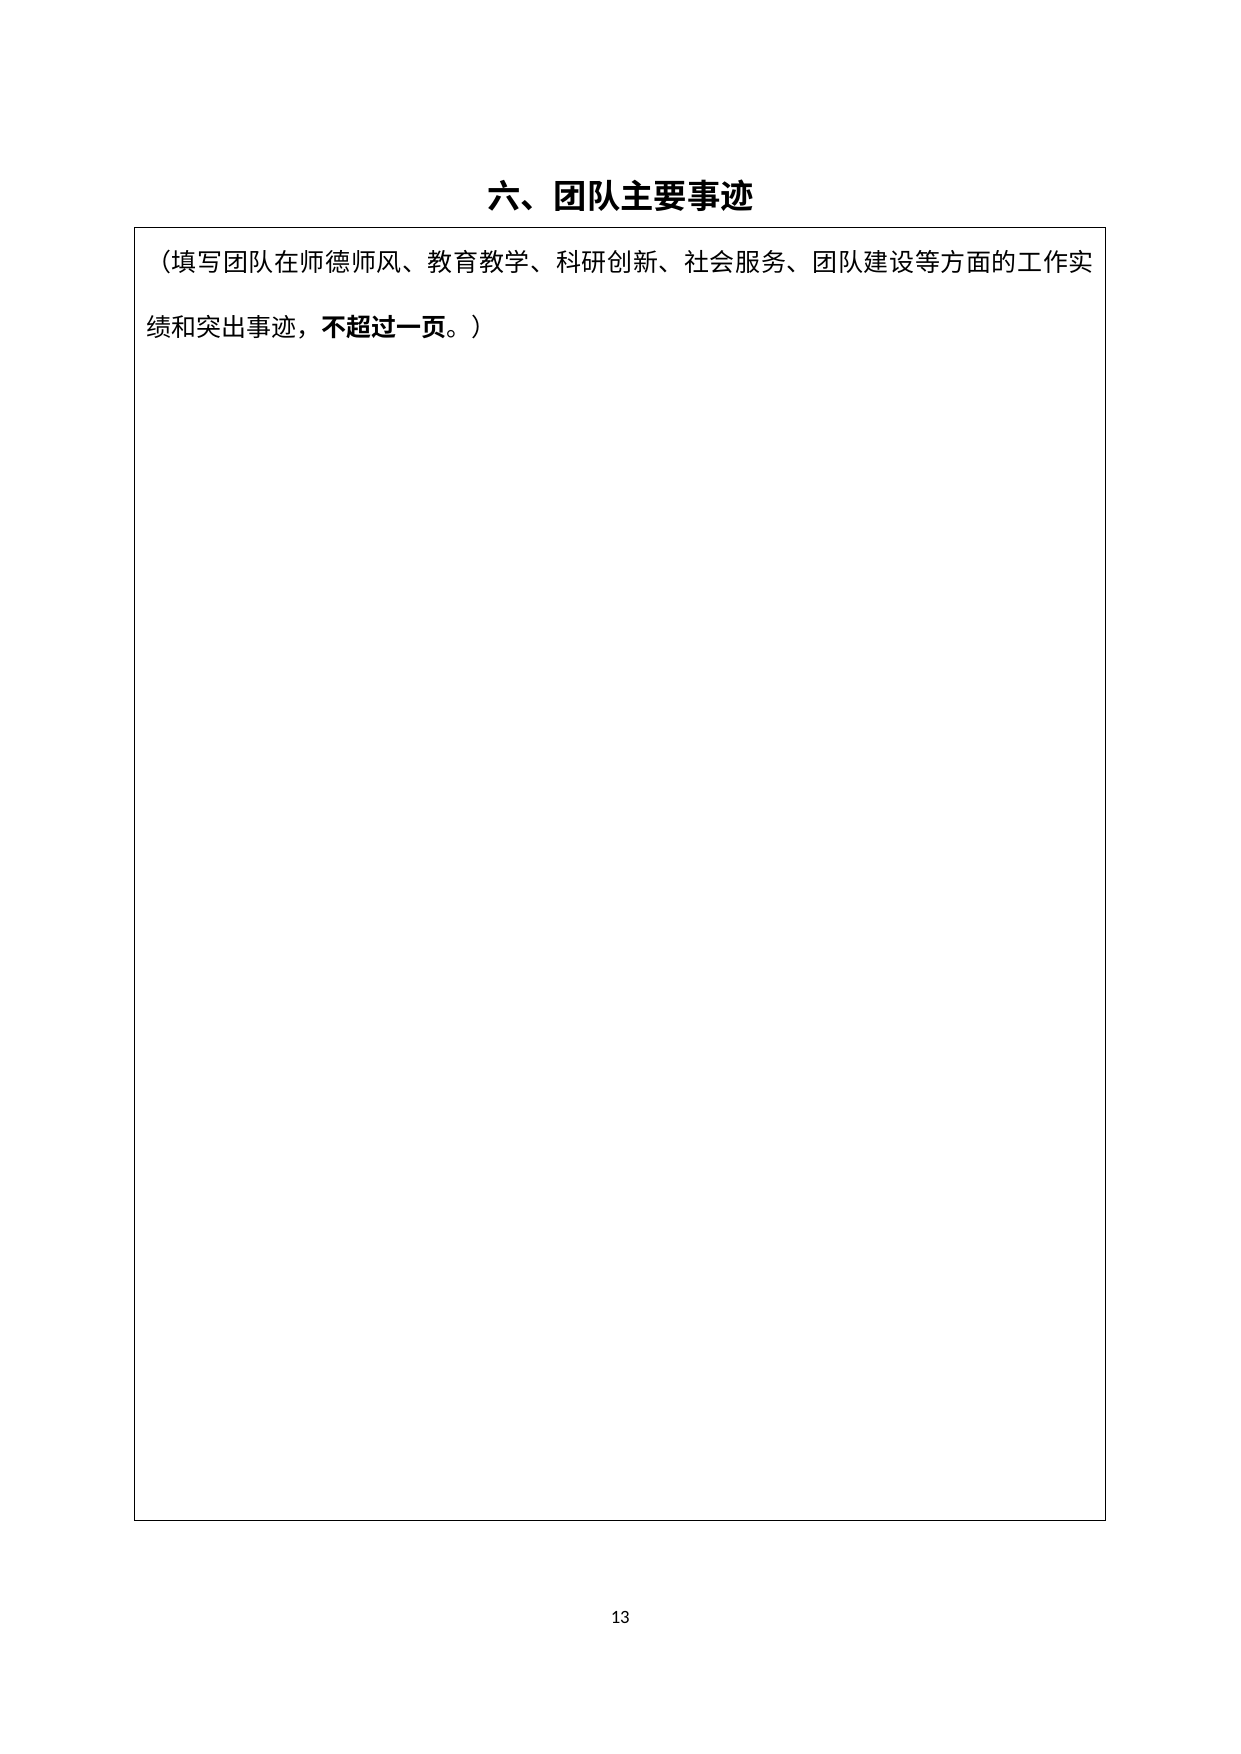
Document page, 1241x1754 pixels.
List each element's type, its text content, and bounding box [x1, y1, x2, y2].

table_header （填写团队在师德师风、教育教学、科研创新、社会服务、团队建设等方面的工作实绩和突出事迹，不超过一页。） [135, 228, 1105, 1520]
text 六、团队主要事迹 [187, 162, 1053, 227]
